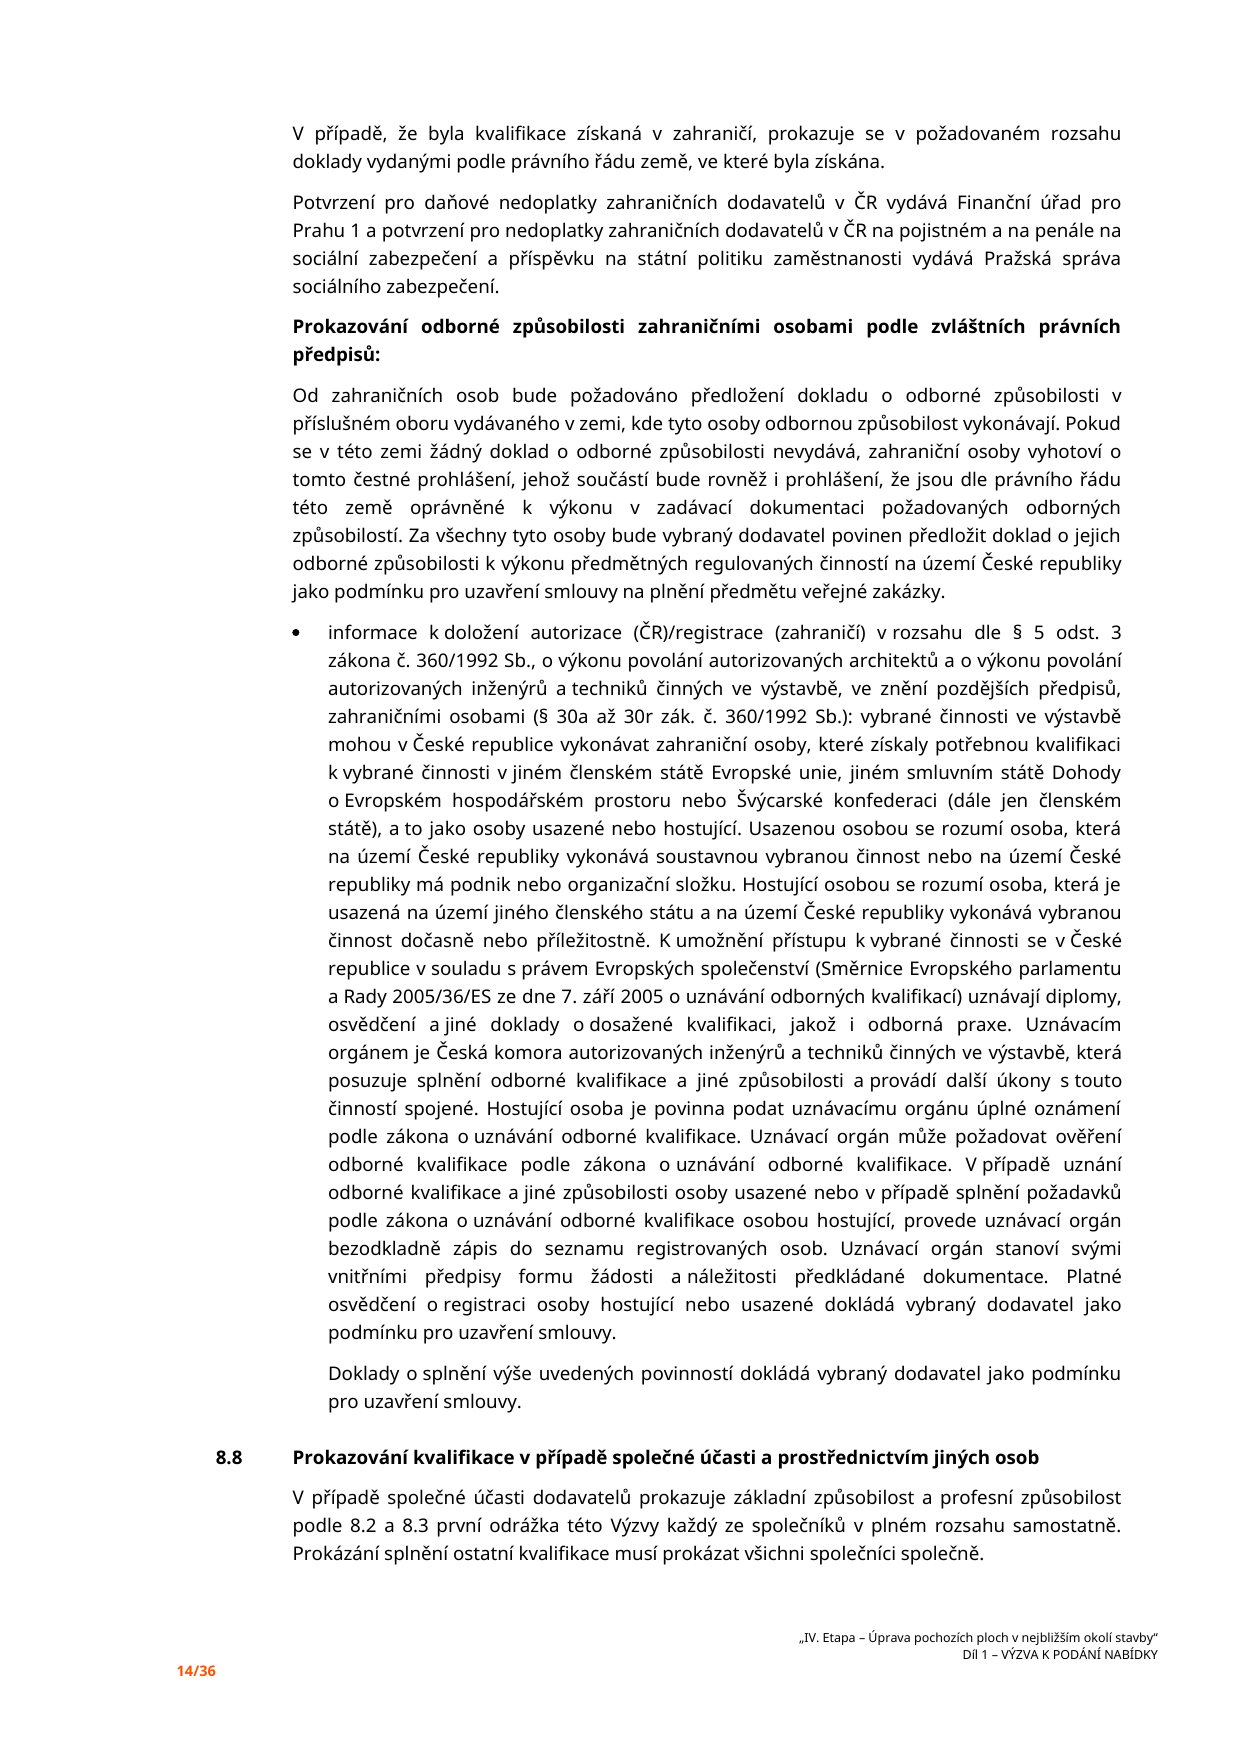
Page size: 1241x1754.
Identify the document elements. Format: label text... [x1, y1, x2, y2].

text V případě, že byla kvalifikace získaná v zahraničí, prokazuje se v požadovaném rozsahu doklady vydanými podle právního řádu země, ve které byla získána. [292, 121, 1122, 174]
text V případě společné účasti dodavatelů prokazuje základní způsobilost a profesní způsobilost podle 8.2 a 8.3 první odrážka této Výzvy každý ze společníků v plném rozsahu samostatně. Prokázání splnění ostatní kvalifikace musí prokázat všichni společníci společně. [292, 1484, 1122, 1566]
text Prokazování odborné způsobilosti zahraničními osobami podle zvláštních právních předpisů: [292, 314, 1122, 367]
text Prokazování kvalifikace v případě společné účasti a prostřednictvím jiných osob [216, 1444, 1122, 1469]
text Doklady o splnění výše uvedených povinností dokládá vybraný dodavatel jako podmínku pro uzavření smlouvy. [328, 1360, 1122, 1413]
text Potvrzení pro daňové nedoplatky zahraničních dodavatelů v ČR vydává Finanční úřad pro Prahu 1 a potvrzení pro nedoplatky zahraničních dodavatelů v ČR na pojistném a na penále na sociální zabezpečení a příspěvku na státní politiku zaměstnanosti vydává Pražská správa sociálního zabezpečení. [292, 189, 1122, 299]
text Od zahraničních osob bude požadováno předložení dokladu o odborné způsobilosti v příslušném oboru vydávaného v zemi, kde tyto osoby odbornou způsobilost vykonávají. Pokud se v této zemi žádný doklad o odborné způsobilosti nevydává, zahraniční osoby vyhotoví o tomto čestné prohlášení, jehož součástí bude rovněž i prohlášení, že jsou dle právního řádu této země oprávněné k výkonu v zadávací dokumentaci požadovaných odborných způsobilostí. Za všechny tyto osoby bude vybraný dodavatel povinen předložit doklad o jejich odborné způsobilosti k výkonu předmětných regulovaných činností na území České republiky jako podmínku pro uzavření smlouvy na plnění předmětu veřejné zakázky. [292, 382, 1122, 604]
text informace k doložení autorizace (ČR)/registrace (zahraničí) v rozsahu dle § 5 odst. 3 zákona č. 360/1992 Sb., o výkonu povolání autorizovaných architektů a o výkonu povolání autorizovaných inženýrů a techniků činných ve výstavbě, ve znění pozdějších předpisů, zahraničními osobami (§ 30a až 30r zák. č. 360/1992 Sb.): vybrané činnosti ve výstavbě mohou v České republice vykonávat zahraniční osoby, které získaly potřebnou kvalifikaci k vybrané činnosti v jiném členském státě Evropské unie, jiném smluvním státě Dohody o Evropském hospodářském prostoru nebo Švýcarské konfederaci (dále jen členském státě), a to jako osoby usazené nebo hostující. Usazenou osobou se rozumí osoba, která na území České republiky vykonává soustavnou vybranou činnost nebo na území České republiky má podnik nebo organizační složku. Hostující osobou se rozumí osoba, která je usazená na území jiného členského státu a na území České republiky vykonává vybranou činnost dočasně nebo příležitostně. K umožnění přístupu k vybrané činnosti se v České republice v souladu s právem Evropských společenství (Směrnice Evropského parlamentu a Rady 2005/36/ES ze dne 7. září 2005 o uznávání odborných kvalifikací) uznávají diplomy, osvědčení a jiné doklady o dosažené kvalifikaci, jakož i odborná praxe. Uznávacím orgánem je Česká komora autorizovaných inženýrů a techniků činných ve výstavbě, která posuzuje splnění odborné kvalifikace a jiné způsobilosti a provádí další úkony s touto činností spojené. Hostující osoba je povinna podat uznávacímu orgánu úplné oznámení podle zákona o uznávání odborné kvalifikace. Uznávací orgán může požadovat ověření odborné kvalifikace podle zákona o uznávání odborné kvalifikace. V případě uznání odborné kvalifikace a jiné způsobilosti osoby usazené nebo v případě splnění požadavků podle zákona o uznávání odborné kvalifikace osobou hostující, provede uznávací orgán bezodkladně zápis do seznamu registrovaných osob. Uznávací orgán stanoví svými vnitřními předpisy formu žádosti a náležitosti předkládané dokumentace. Platné osvědčení o registraci osoby hostující nebo usazené dokládá vybraný dodavatel jako podmínku pro uzavření smlouvy. [292, 619, 1122, 1345]
